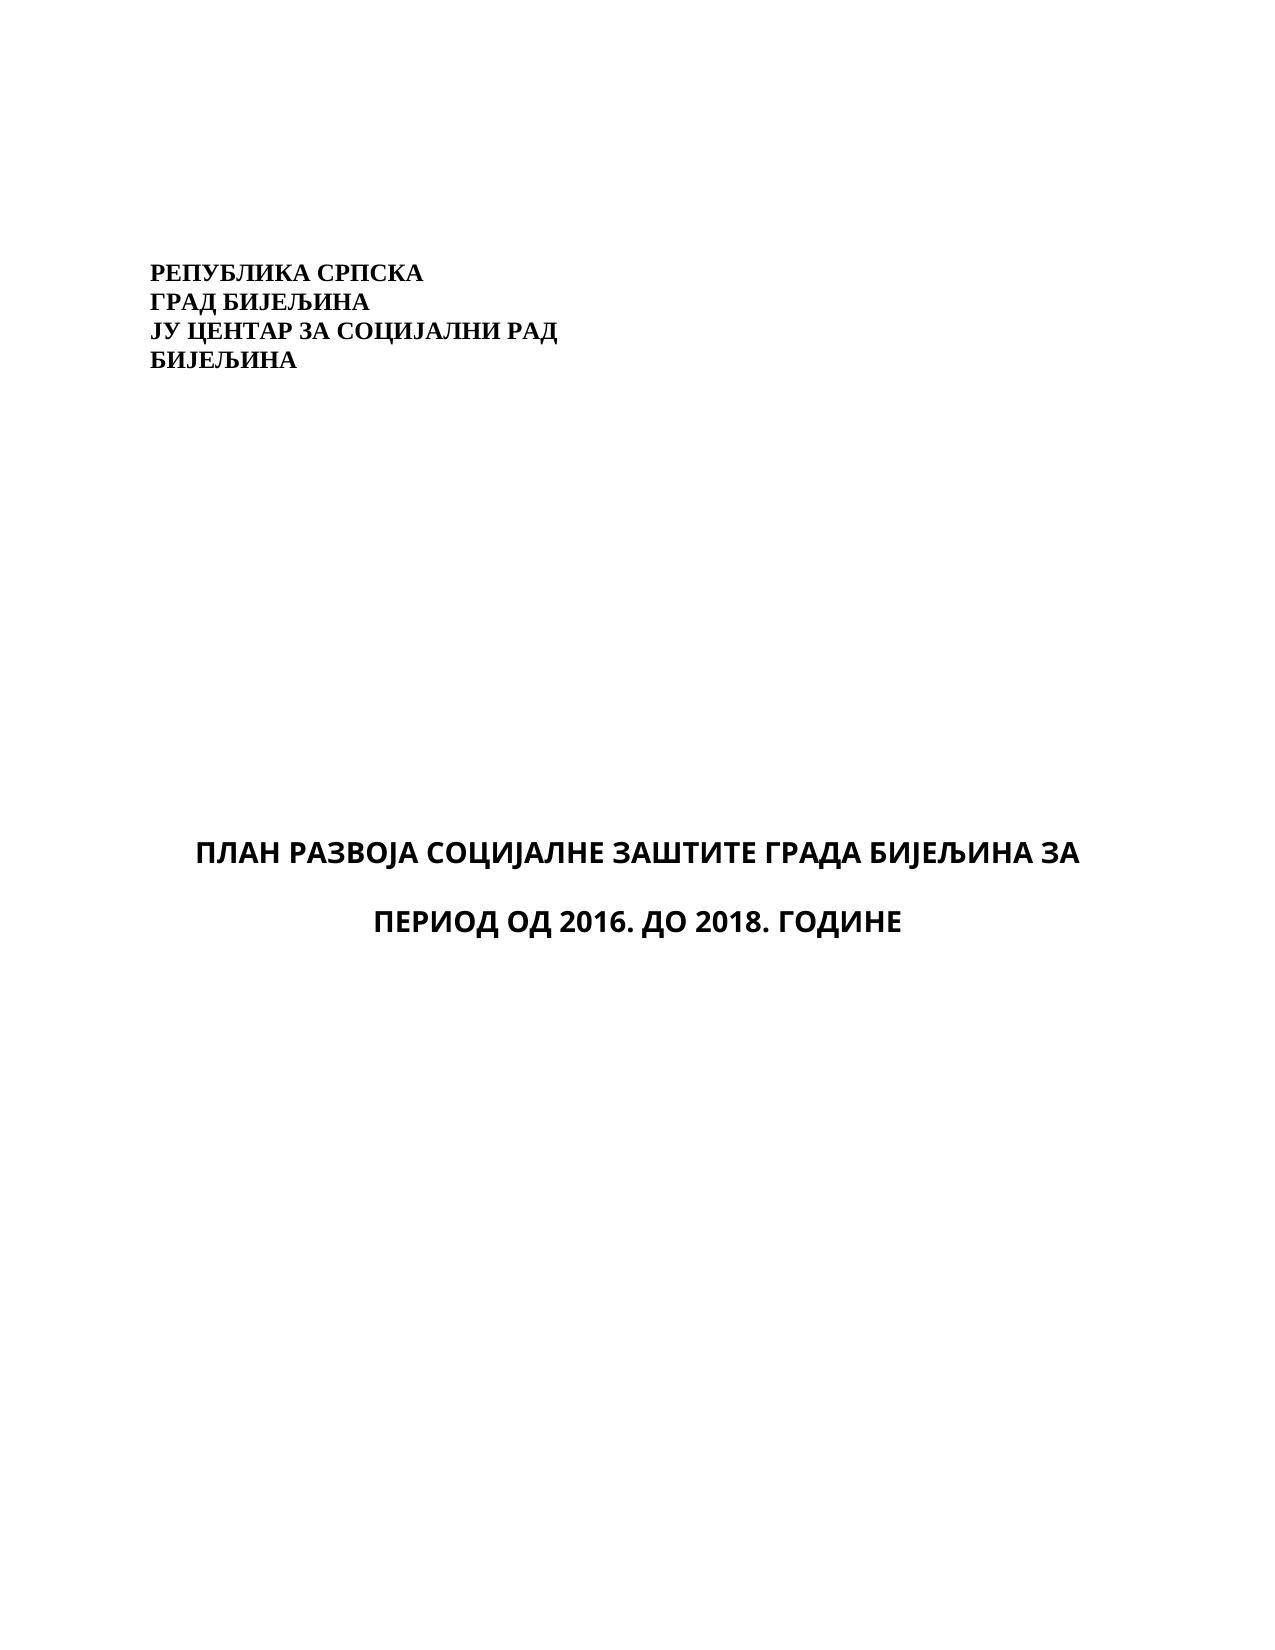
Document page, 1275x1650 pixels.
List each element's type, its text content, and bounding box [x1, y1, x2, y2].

text БИЈЕЉИНА [150, 345, 1125, 373]
text ПЛАН РАЗВОЈА СОЦИЈАЛНЕ ЗАШТИТЕ ГРАДА БИЈЕЉИНА ЗА [150, 833, 1125, 872]
text ЈУ ЦЕНТАР ЗА СОЦИЈАЛНИ РАД [150, 316, 1125, 345]
text ГРАД БИЈЕЉИНА [150, 287, 1125, 316]
text РЕПУБЛИКА СРПСКА [150, 258, 1125, 287]
text ПЕРИОД ОД 2016. ДО 2018. ГОДИНЕ [150, 902, 1125, 941]
